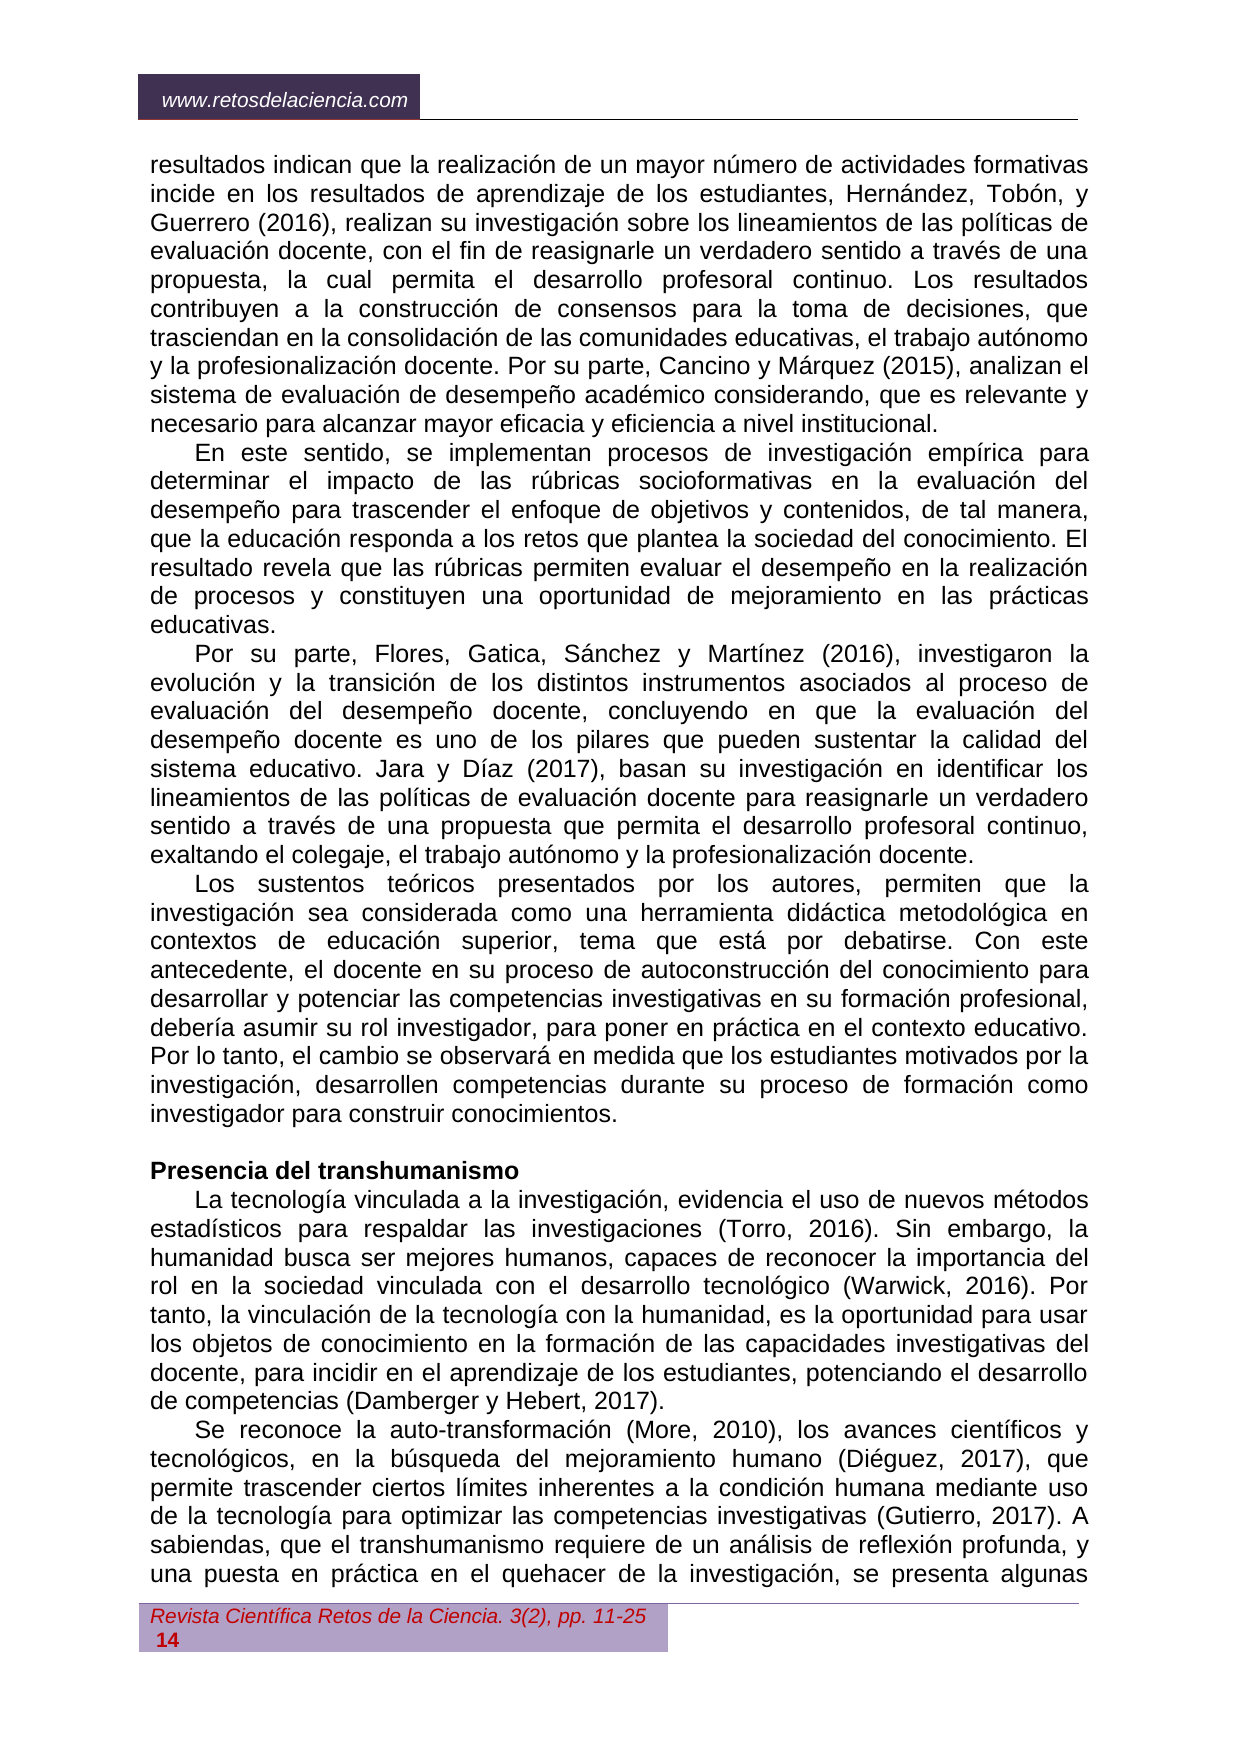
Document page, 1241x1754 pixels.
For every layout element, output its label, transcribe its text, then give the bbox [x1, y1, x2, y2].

text Los sustentos teóricos presentados por los autores, permiten que la investigación sea considerada como una herramienta didáctica metodológica en contextos de educación superior, tema que está por debatirse. Con este antecedente, el docente en su proceso de autoconstrucción del conocimiento para desarrollar y potenciar las competencias investigativas en su formación profesional, debería asumir su rol investigador, para poner en práctica en el contexto educativo. Por lo tanto, el cambio se observará en medida que los estudiantes motivados por la investigación, desarrollen competencias durante su proceso de formación como investigador para construir conocimientos. [150, 869, 1090, 1127]
text Presencia del transhumanismo [150, 1156, 1090, 1185]
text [150, 1415, 1090, 1587]
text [150, 150, 1090, 437]
text En este sentido, se implementan procesos de investigación empírica para determinar el impacto de las rúbricas socioformativas en la evaluación del desempeño para trascender el enfoque de objetivos y contenidos, de tal manera, que la educación responda a los retos que plantea la sociedad del conocimiento. El resultado revela que las rúbricas permiten evaluar el desempeño en la realización de procesos y constituyen una oportunidad de mejoramiento en las prácticas educativas. [150, 437, 1090, 639]
text Por su parte, Flores, Gatica, Sánchez y Martínez (2016), investigaron la evolución y la transición de los distintos instrumentos asociados al proceso de evaluación del desempeño docente, concluyendo en que la evaluación del desempeño docente es uno de los pilares que pueden sustentar la calidad del sistema educativo. Jara y Díaz (2017), basan su investigación en identificar los lineamientos de las políticas de evaluación docente para reasignarle un verdadero sentido a través de una propuesta que permita el desarrollo profesoral continuo, exaltando el colegaje, el trabajo autónomo y la profesionalización docente. [150, 639, 1090, 869]
text La tecnología vinculada a la investigación, evidencia el uso de nuevos métodos estadísticos para respaldar las investigaciones (Torro, 2016). Sin embargo, la humanidad busca ser mejores humanos, capaces de reconocer la importancia del rol en la sociedad vinculada con el desarrollo tecnológico (Warwick, 2016). Por tanto, la vinculación de la tecnología con la humanidad, es la oportunidad para usar los objetos de conocimiento en la formación de las capacidades investigativas del docente, para incidir en el aprendizaje de los estudiantes, potenciando el desarrollo de competencias (Damberger y Hebert, 2017). [150, 1185, 1090, 1415]
